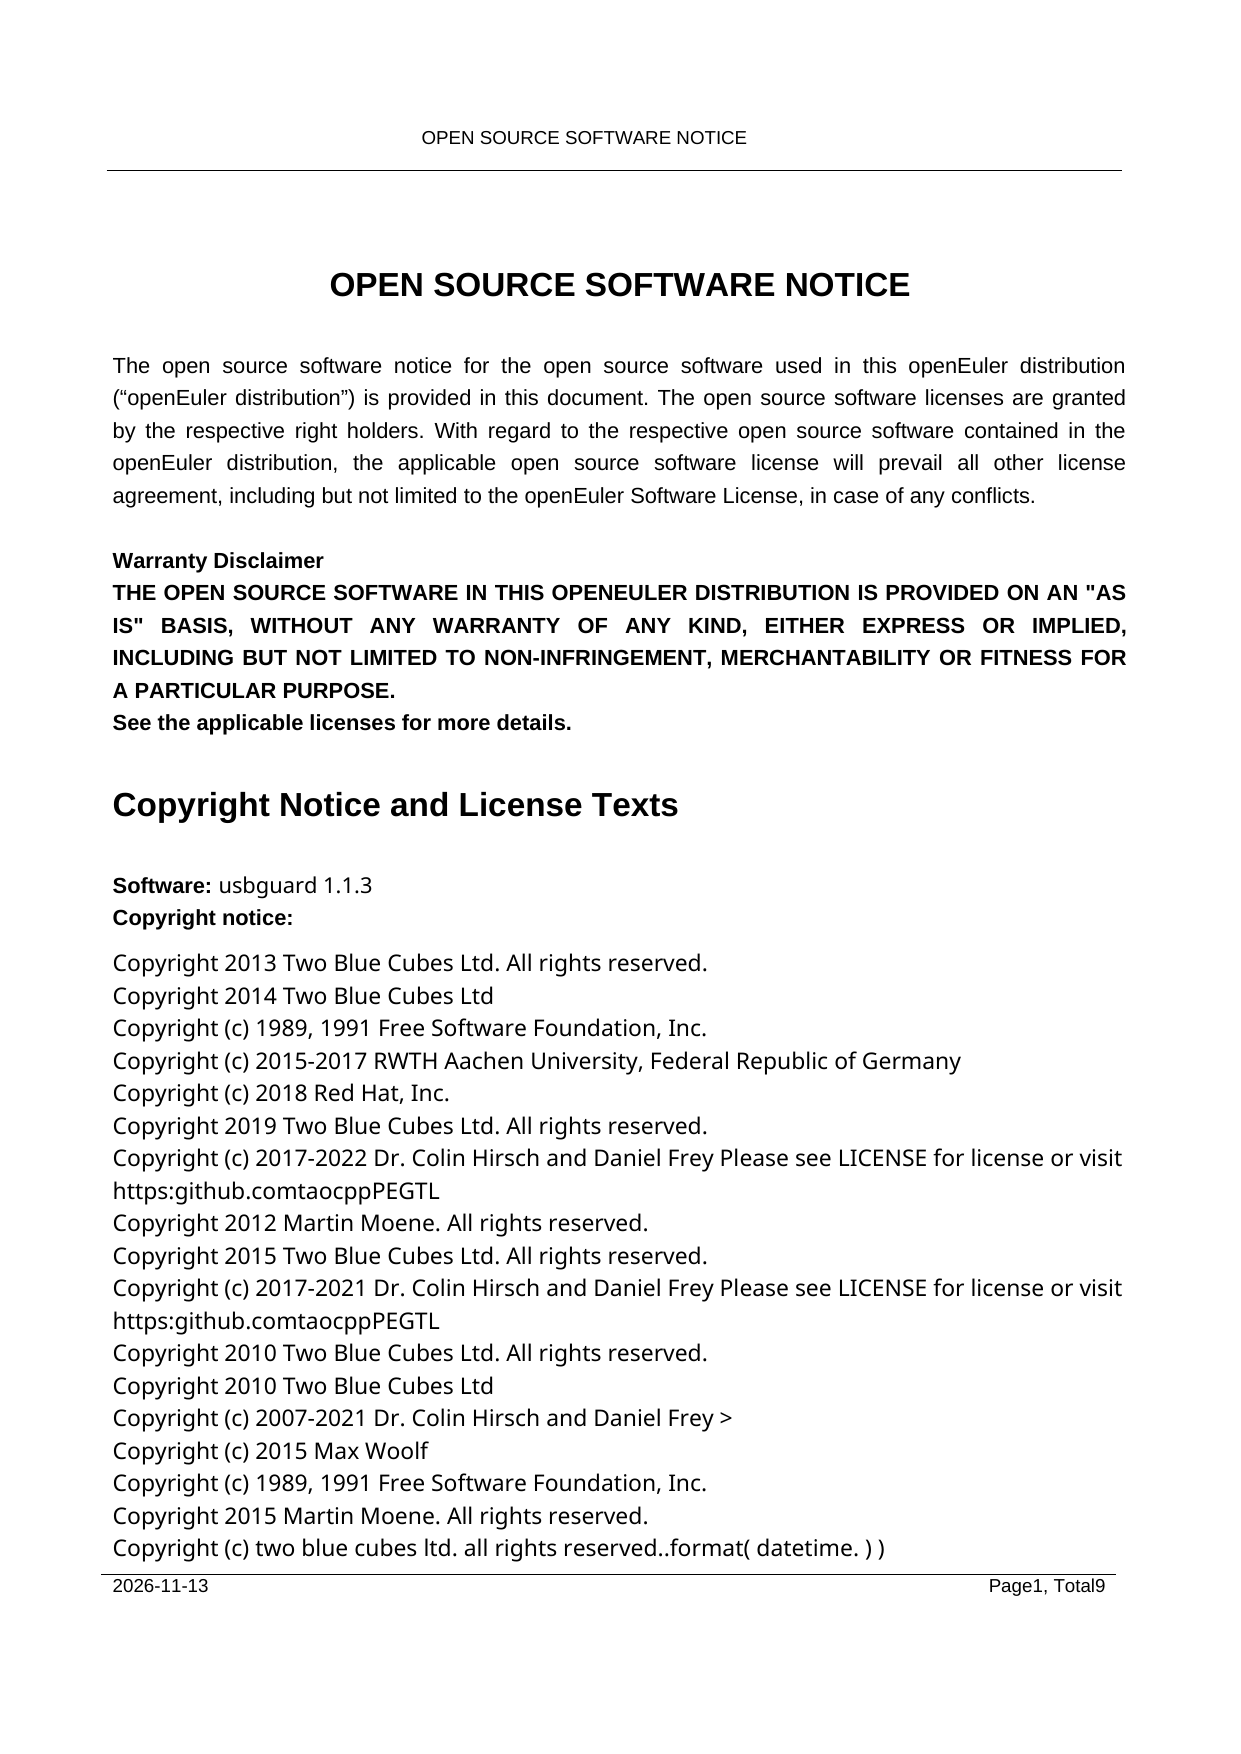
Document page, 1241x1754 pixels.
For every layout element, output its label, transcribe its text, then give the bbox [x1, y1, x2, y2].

text Warranty Disclaimer [112, 544, 1128, 576]
text Copyright Notice and License Texts [112, 771, 1128, 836]
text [112, 947, 1128, 1564]
title Software: usbguard 1.1.3 [112, 869, 1128, 901]
text Copyright notice: [112, 901, 1128, 934]
text THE OPEN SOURCE SOFTWARE IN THIS OPENEULER DISTRIBUTION IS PROVIDED ON AN "AS IS" BASIS, WITHOUT ANY WARRANTY OF ANY KIND, EITHER EXPRESS OR IMPLIED, INCLUDING BUT NOT LIMITED TO NON-INFRINGEMENT, MERCHANTABILITY OR FITNESS FOR A PARTICULAR PURPOSE. See the applicable licenses for more details. [112, 576, 1128, 739]
text OPEN SOURCE SOFTWARE NOTICE [112, 251, 1128, 316]
text The open source software notice for the open source software used in this openEuler distribution (“openEuler distribution”) is provided in this document. The open source software licenses are granted by the respective right holders. With regard to the respective open source software contained in the openEuler distribution, the applicable open source software license will prevail all other license agreement, including but not limited to the openEuler Software License, in case of any conflicts. [112, 349, 1128, 511]
